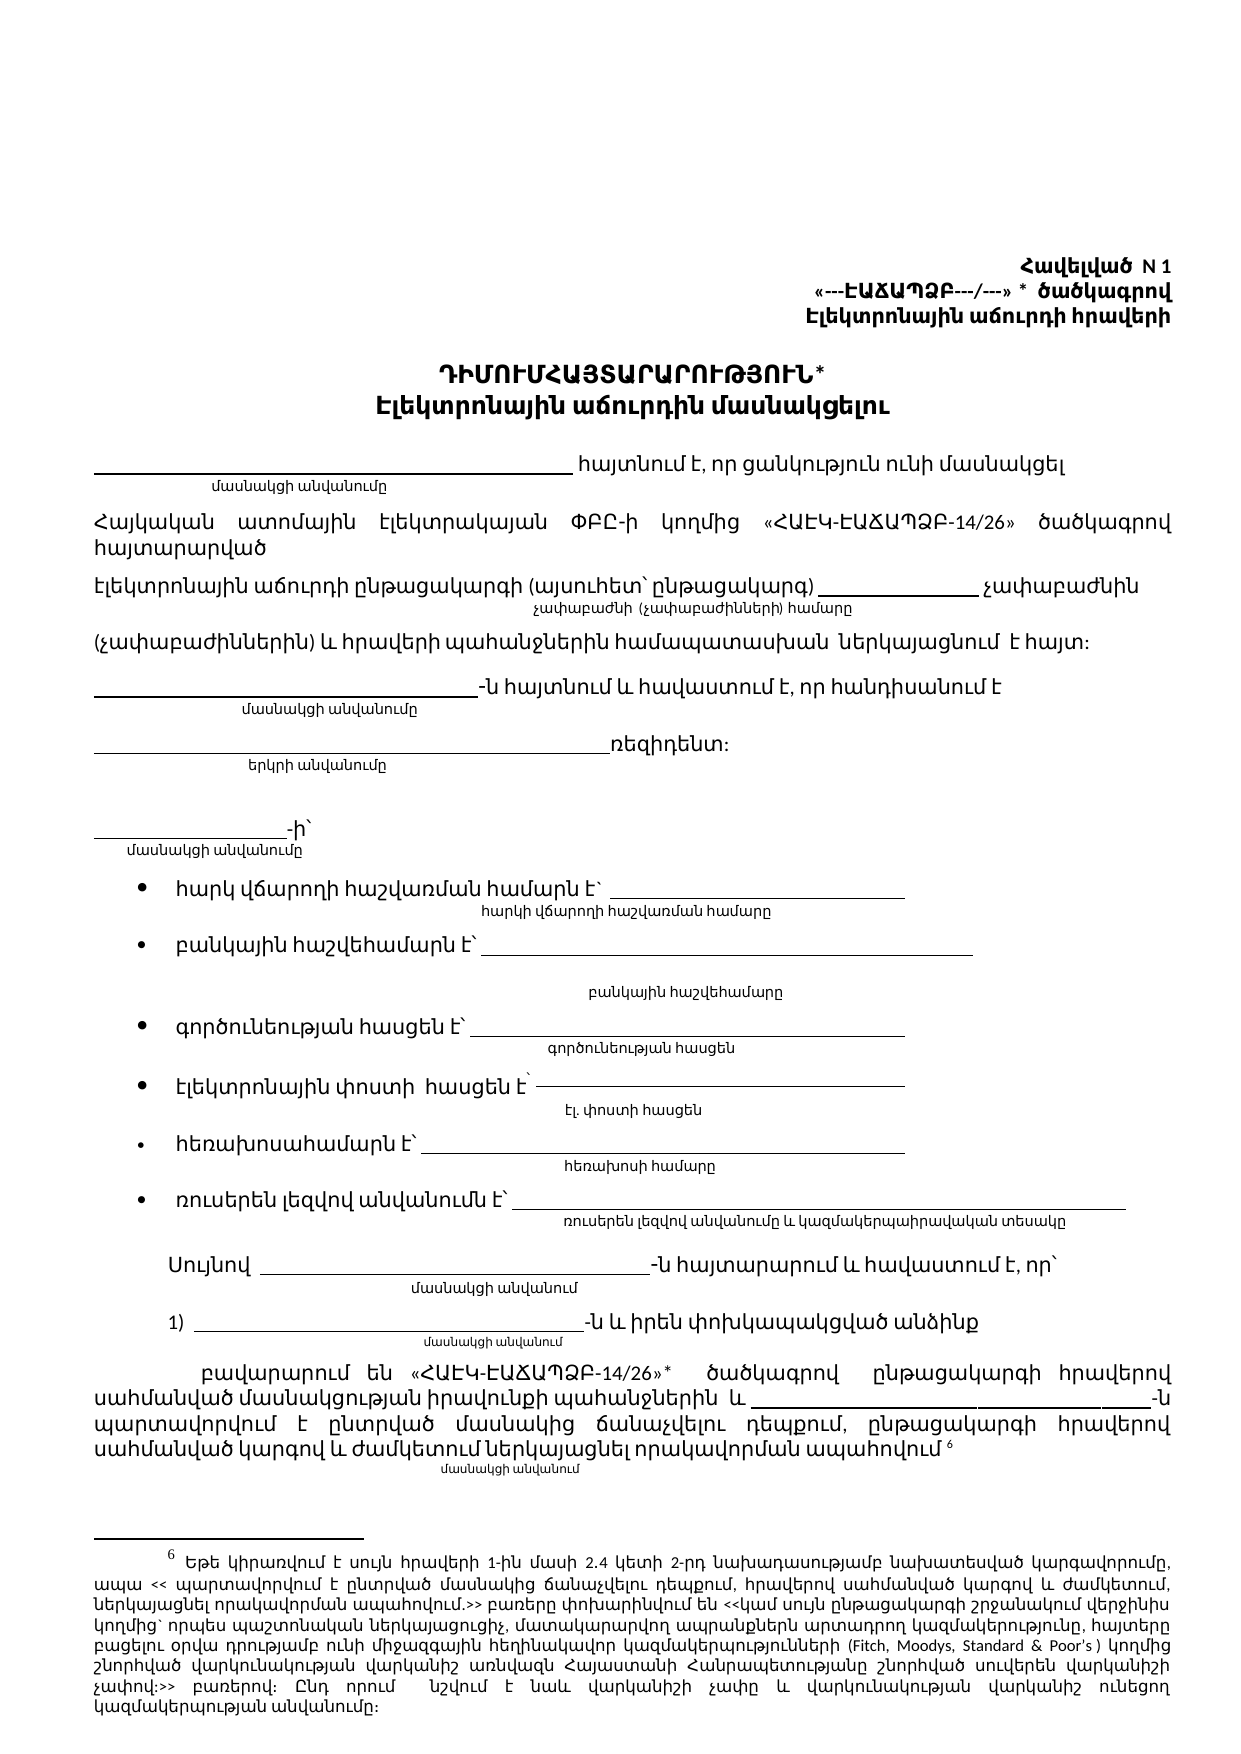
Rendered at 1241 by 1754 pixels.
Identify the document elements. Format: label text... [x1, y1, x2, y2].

text մասնակցի անվանումը [94, 477, 1171, 507]
list գործունեության հասցեն է՝ [138, 1014, 1171, 1040]
text -ի՝ [94, 816, 1171, 841]
text «---ԷԱՃԱՊՁԲ---/---» * ծածկագրով [94, 278, 1171, 304]
text մասնակցի անվանումը [94, 841, 1171, 872]
text (չափաբաժիններին) և հրավերի պահանջներին համապատասխան ներկայացնում է հայտ: [94, 629, 1171, 655]
list ռուսերեն լեզվով անվանումն է՝ [138, 1187, 1171, 1213]
list էլեկտրոնային փոստի հասցեն է՝ [138, 1070, 1171, 1101]
list հարկ վճարողի հաշվառման համարն է` [138, 872, 1171, 902]
text 1) -ն և իրեն փոխկապակցված անձինք [94, 1309, 1171, 1335]
text չափաբաժնի (չափաբաժինների) համարը [94, 599, 1171, 629]
text -ն հայտնում և հավաստում է, որ հանդիսանում է [94, 670, 1171, 701]
text բավարարում են «ՀԱԷԿ-ԷԱՃԱՊՁԲ-14/26»* ծածկագրով ընթացակարգի հրավերով սահմանված մասնակցության իրավունքի պահանջներին և -ն պարտավորվում է ընտրված մասնակից ճանաչվելու դեպքում, ընթացակարգի հրավերով սահմանված կարգով և ժամկետում ներկայացնել որակավորման ապահովում [94, 1360, 1171, 1462]
text էլ. փոստի հասցեն [94, 1101, 1171, 1131]
text երկրի անվանումը [94, 756, 1171, 787]
text մասնակցի անվանում [94, 1335, 1171, 1360]
list բանկային հաշվեհամարն է՝ [138, 933, 1171, 983]
text մասնակցի անվանում [94, 1462, 1171, 1487]
text Էլեկտրոնային աճուրդի հրավերի [94, 304, 1171, 329]
text գործունեության հասցեն [94, 1040, 1171, 1070]
text բանկային հաշվեհամարը [94, 983, 1171, 1014]
text էլեկտրոնային աճուրդի ընթացակարգի (այսուհետ՝ ընթացակարգ) չափաբաժնին [94, 573, 1171, 599]
text Հավելված N 1 [94, 253, 1171, 278]
text մասնակցի անվանում [94, 1279, 1171, 1309]
text ռեզիդենտ: [94, 731, 1171, 756]
subtitle Էլեկտրոնային աճուրդին մասնակցելու [94, 390, 1171, 421]
text հեռախոսի համարը [462, 1157, 1171, 1187]
text Հայկական ատոմային էլեկտրակայան ՓԲԸ-ի կողմից «ՀԱԷԿ-ԷԱՃԱՊՁԲ-14/26» ծածկագրով հայտարարված [94, 507, 1171, 561]
text Սույնով -ն հայտարարում և հավաստում է, որ՝ [94, 1248, 1171, 1279]
list հեռախոսահամարն է՝ [138, 1131, 1171, 1157]
text հարկի վճարողի հաշվառման համարը [94, 902, 1171, 933]
text ԴԻՄՈՒՄՀԱՅՏԱՐԱՐՈՒԹՅՈՒՆ* [94, 360, 1171, 390]
text ռուսերեն լեզվով անվանումը և կազմակերպաիրավական տեսակը [94, 1213, 1171, 1243]
text հայտնում է, որ ցանկություն ունի մասնակցել [94, 451, 1171, 477]
text մասնակցի անվանումը [94, 701, 1171, 731]
